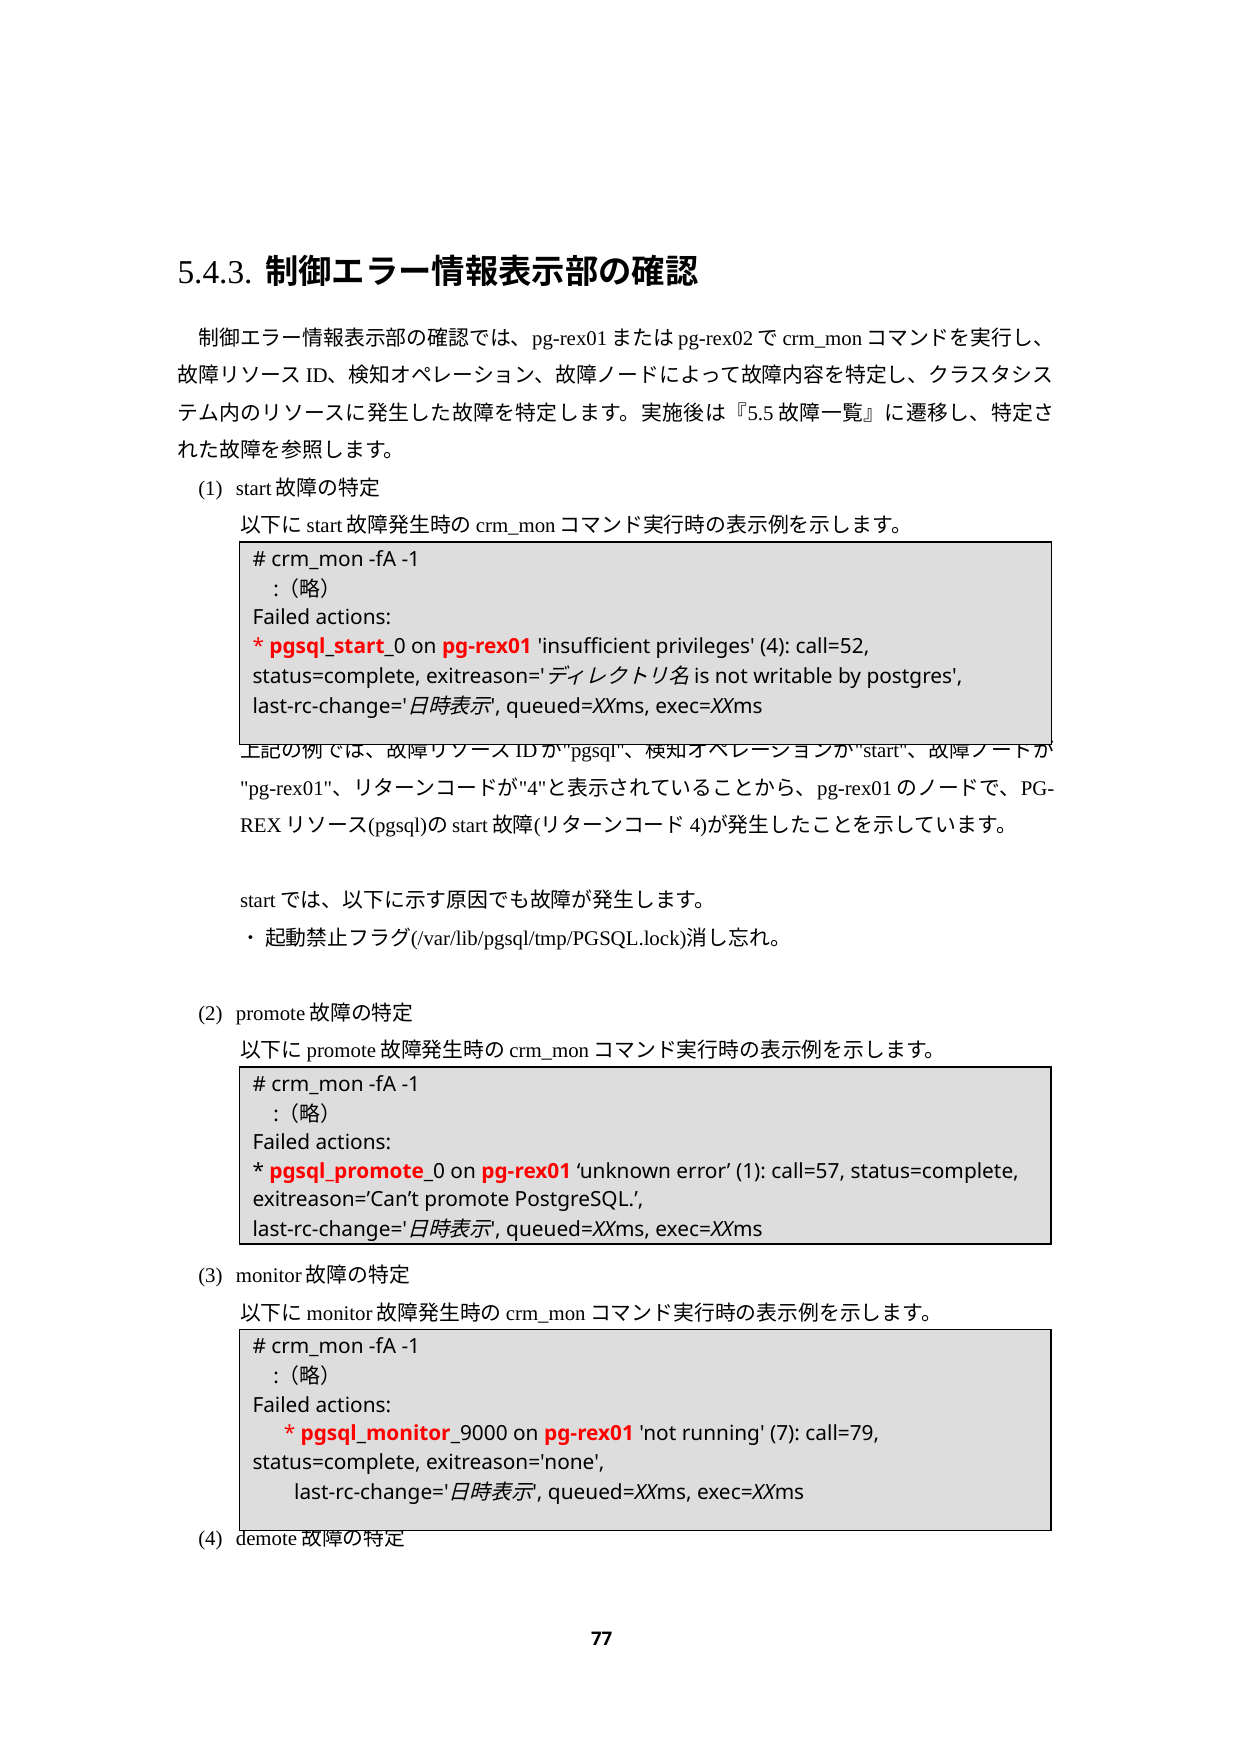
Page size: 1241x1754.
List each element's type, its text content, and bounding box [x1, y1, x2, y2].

list demote故障の特定 [198, 1517, 1054, 1555]
text 以下にstart故障発生時のcrm_monコマンド実行時の表示例を示します。 [240, 505, 1054, 542]
list 起動禁止フラグ(/var/lib/pgsql/tmp/PGSQL.lock)消し忘れ。 [240, 917, 1054, 955]
text 制御エラー情報表示部の確認では、pg-rex01またはpg-rex02でcrm_monコマンドを実行し、故障リソースID、検知オペレーション、故障ノードによって故障内容を特定し、クラスタシステム内のリソースに発生した故障を特定します。実施後は『5.5 故障一覧』に遷移し、特定された故障を参照します。 [177, 317, 1054, 467]
list start故障の特定 [198, 467, 1054, 505]
text 上記の例では、故障リソースIDが"pgsql"、検知オペレーションが"start"、故障ノードが"pg-rex01"、リターンコードが"4"と表示されていることから、pg-rex01のノードで、PG-REXリソース(pgsql)のstart故障(リターンコード4)が発生したことを示しています。 [240, 730, 1054, 842]
list monitor故障の特定 [198, 1255, 1054, 1292]
text 以下にpromote故障発生時のcrm_monコマンド実行時の表示例を示します。 [240, 1030, 1054, 1067]
list promote故障の特定 [198, 992, 1054, 1030]
text 以下にmonitor故障発生時のcrm_monコマンド実行時の表示例を示します。 [240, 1292, 1054, 1330]
text startでは、以下に示す原因でも故障が発生します。 [240, 880, 1054, 917]
subtitle 制御エラー情報表示部の確認 [177, 232, 1063, 307]
